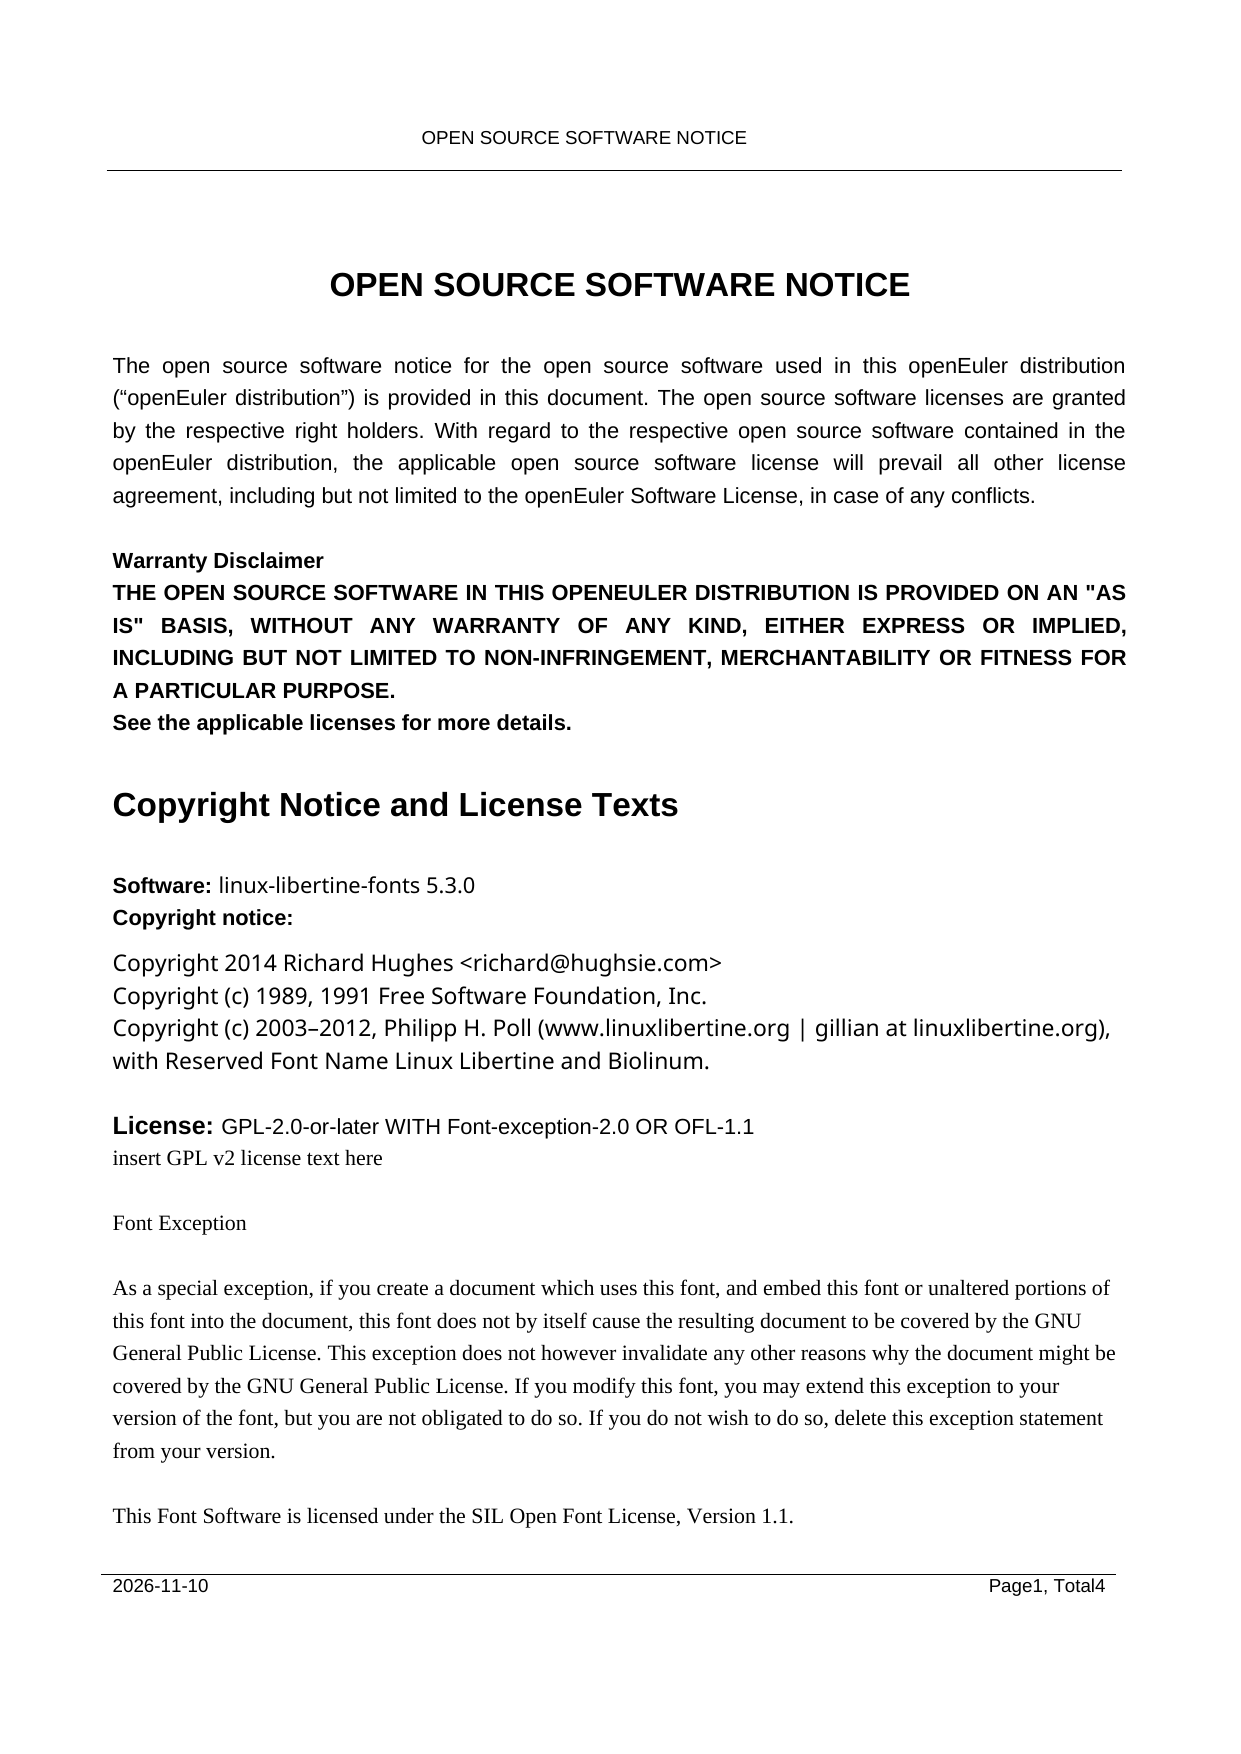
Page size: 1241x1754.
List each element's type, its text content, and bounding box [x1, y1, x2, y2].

text Font Exception [112, 1207, 1128, 1239]
text insert GPL v2 license text here [112, 1142, 1128, 1174]
title Software: linux-libertine-fonts 5.3.0 [112, 869, 1128, 901]
text The open source software notice for the open source software used in this openEuler distribution (“openEuler distribution”) is provided in this document. The open source software licenses are granted by the respective right holders. With regard to the respective open source software contained in the openEuler distribution, the applicable open source software license will prevail all other license agreement, including but not limited to the openEuler Software License, in case of any conflicts. [112, 349, 1128, 511]
text Warranty Disclaimer [112, 544, 1128, 576]
text OPEN SOURCE SOFTWARE NOTICE [112, 251, 1128, 316]
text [112, 1272, 1128, 1532]
text License: GPL-2.0-or-later WITH Font-exception-2.0 OR OFL-1.1 [112, 1109, 1128, 1142]
text Copyright notice: [112, 901, 1128, 934]
text Copyright 2014 Richard Hughes <richard@hughsie.com> Copyright (c) 1989, 1991 Free Software Foundation, Inc. Copyright (c) 2003–2012, Philipp H. Poll (www.linuxlibertine.org | gillian at linuxlibertine.org), with Reserved Font Name Linux Libertine and Biolinum. [112, 947, 1128, 1109]
text Copyright Notice and License Texts [112, 771, 1128, 836]
text THE OPEN SOURCE SOFTWARE IN THIS OPENEULER DISTRIBUTION IS PROVIDED ON AN "AS IS" BASIS, WITHOUT ANY WARRANTY OF ANY KIND, EITHER EXPRESS OR IMPLIED, INCLUDING BUT NOT LIMITED TO NON-INFRINGEMENT, MERCHANTABILITY OR FITNESS FOR A PARTICULAR PURPOSE. See the applicable licenses for more details. [112, 576, 1128, 739]
